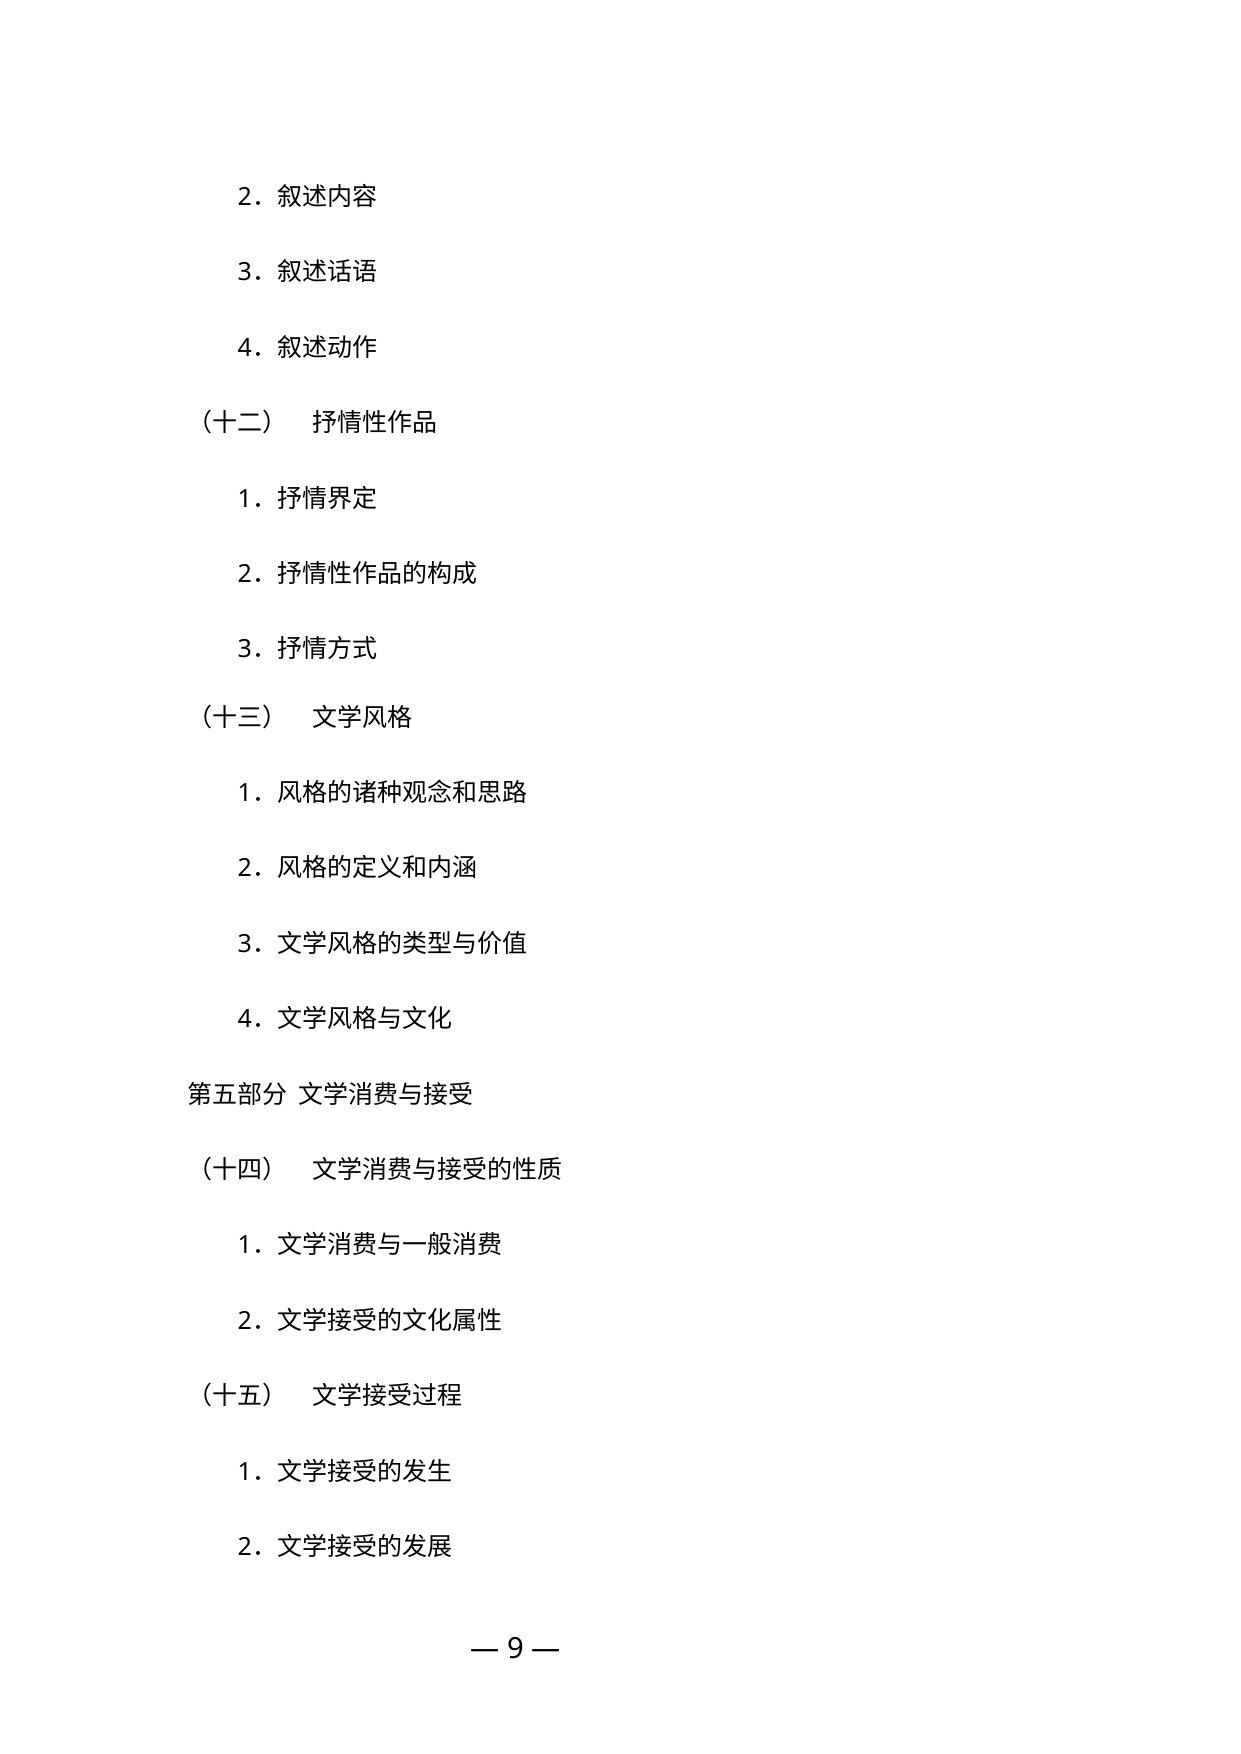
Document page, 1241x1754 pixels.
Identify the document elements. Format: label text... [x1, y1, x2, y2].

text 4．文学风格与文化 [187, 984, 1053, 1049]
text 2．叙述内容 [187, 162, 1053, 227]
text 4．叙述动作 [187, 313, 1053, 378]
text 1．文学消费与一般消费 [187, 1211, 1053, 1276]
text 2．文学接受的文化属性 [187, 1286, 1053, 1351]
text 2．风格的定义和内涵 [187, 833, 1053, 898]
text 1．文学接受的发生 [187, 1437, 1053, 1502]
text 2．文学接受的发展 [187, 1512, 1053, 1577]
text （十四） 文学消费与接受的性质 [187, 1135, 1053, 1200]
text 3．文学风格的类型与价值 [187, 909, 1053, 974]
text （十三） 文学风格 [187, 683, 1053, 748]
text 第五部分 文学消费与接受 [187, 1060, 1053, 1125]
text 1．风格的诸种观念和思路 [187, 758, 1053, 823]
text （十五） 文学接受过程 [187, 1361, 1053, 1426]
text 2．抒情性作品的构成 [187, 539, 1053, 604]
text 1．抒情界定 [187, 464, 1053, 529]
text 3．抒情方式 [187, 614, 1053, 679]
text 3．叙述话语 [187, 237, 1053, 302]
text （十二） 抒情性作品 [187, 388, 1053, 453]
